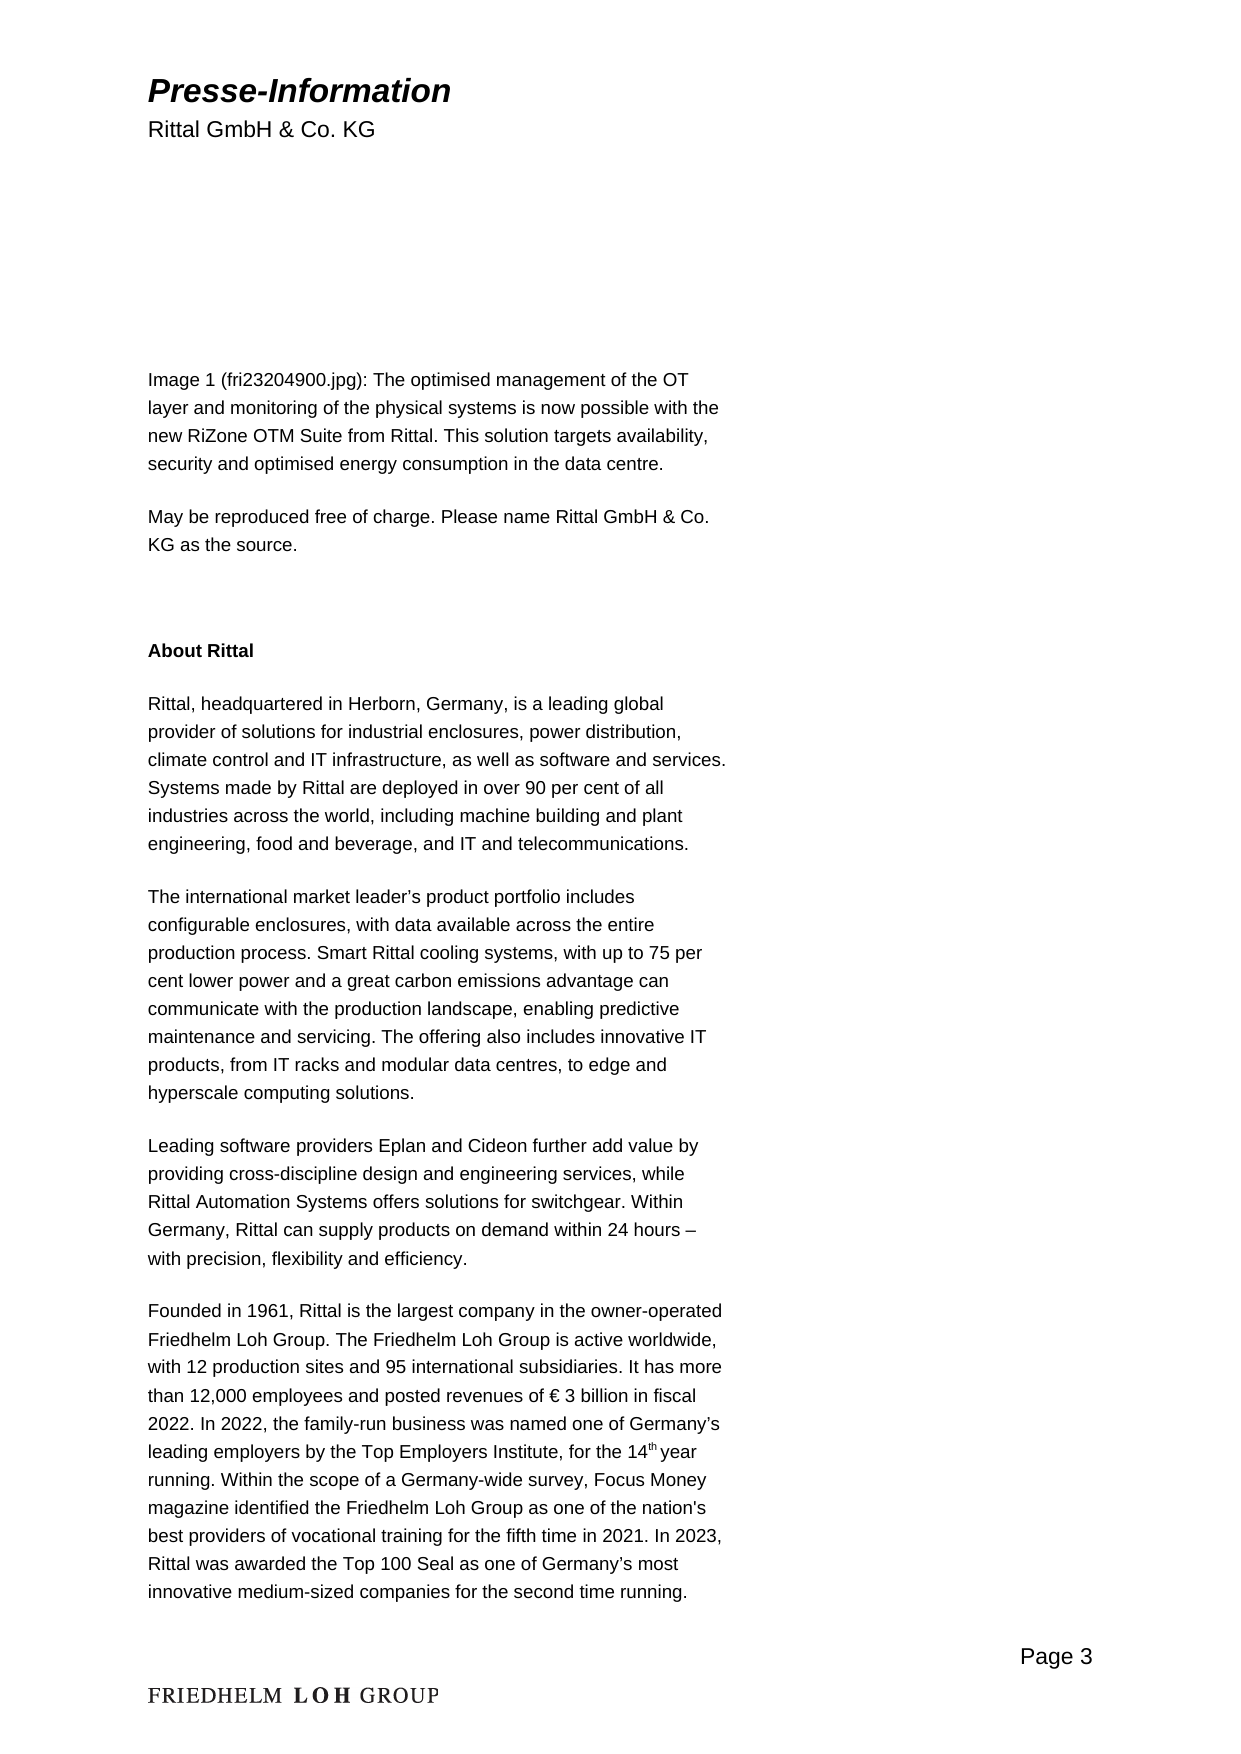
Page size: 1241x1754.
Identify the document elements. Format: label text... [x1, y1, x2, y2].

text Founded in 1961, Rittal is the largest company in the owner-operated Friedhelm Loh Group. The Friedhelm Loh Group is active worldwide, with 12 production sites and 95 international subsidiaries. It has more than 12,000 employees and posted revenues of € 3 billion in fiscal 2022. In 2022, the family-run business was named one of Germany’s leading employers by the Top Employers Institute, for the 14th year running. Within the scope of a Germany-wide survey, Focus Money magazine identified the Friedhelm Loh Group as one of the nation's best providers of vocational training for the fifth time in 2021. In 2023, Rittal was awarded the Top 100 Seal as one of Germany’s most innovative medium-sized companies for the second time running. [148, 1300, 729, 1602]
picture [148, 1687, 438, 1703]
text Rittal, headquartered in Herborn, Germany, is a leading global provider of solutions for industrial enclosures, power distribution, climate control and IT infrastructure, as well as software and services. Systems made by Rittal are deployed in over 90 per cent of all industries across the world, including machine building and plant engineering, food and beverage, and IT and telecommunications. [148, 693, 729, 854]
text Leading software providers Eplan and Cideon further add value by providing cross-discipline design and engineering services, while Rittal Automation Systems offers solutions for switchgear. Within Germany, Rittal can supply products on demand within 24 hours – with precision, flexibility and efficiency. [148, 1135, 729, 1269]
text Image 1 (fri23204900.jpg): The optimised management of the OT layer and monitoring of the physical systems is now possible with the new RiZone OTM Suite from Rittal. This solution targets availability, security and optimised energy consumption in the data centre. [148, 369, 729, 474]
text About Rittal [148, 640, 729, 661]
text May be reproduced free of charge. Please name Rittal GmbH & Co. KG as the source. [148, 506, 729, 555]
text The international market leader’s product portfolio includes configurable enclosures, with data available across the entire production process. Smart Rittal cooling systems, with up to 75 per cent lower power and a great carbon emissions advantage can communicate with the production landscape, enabling predictive maintenance and servicing. The offering also includes innovative IT products, from IT racks and modular data centres, to edge and hyperscale computing solutions. [148, 886, 729, 1104]
